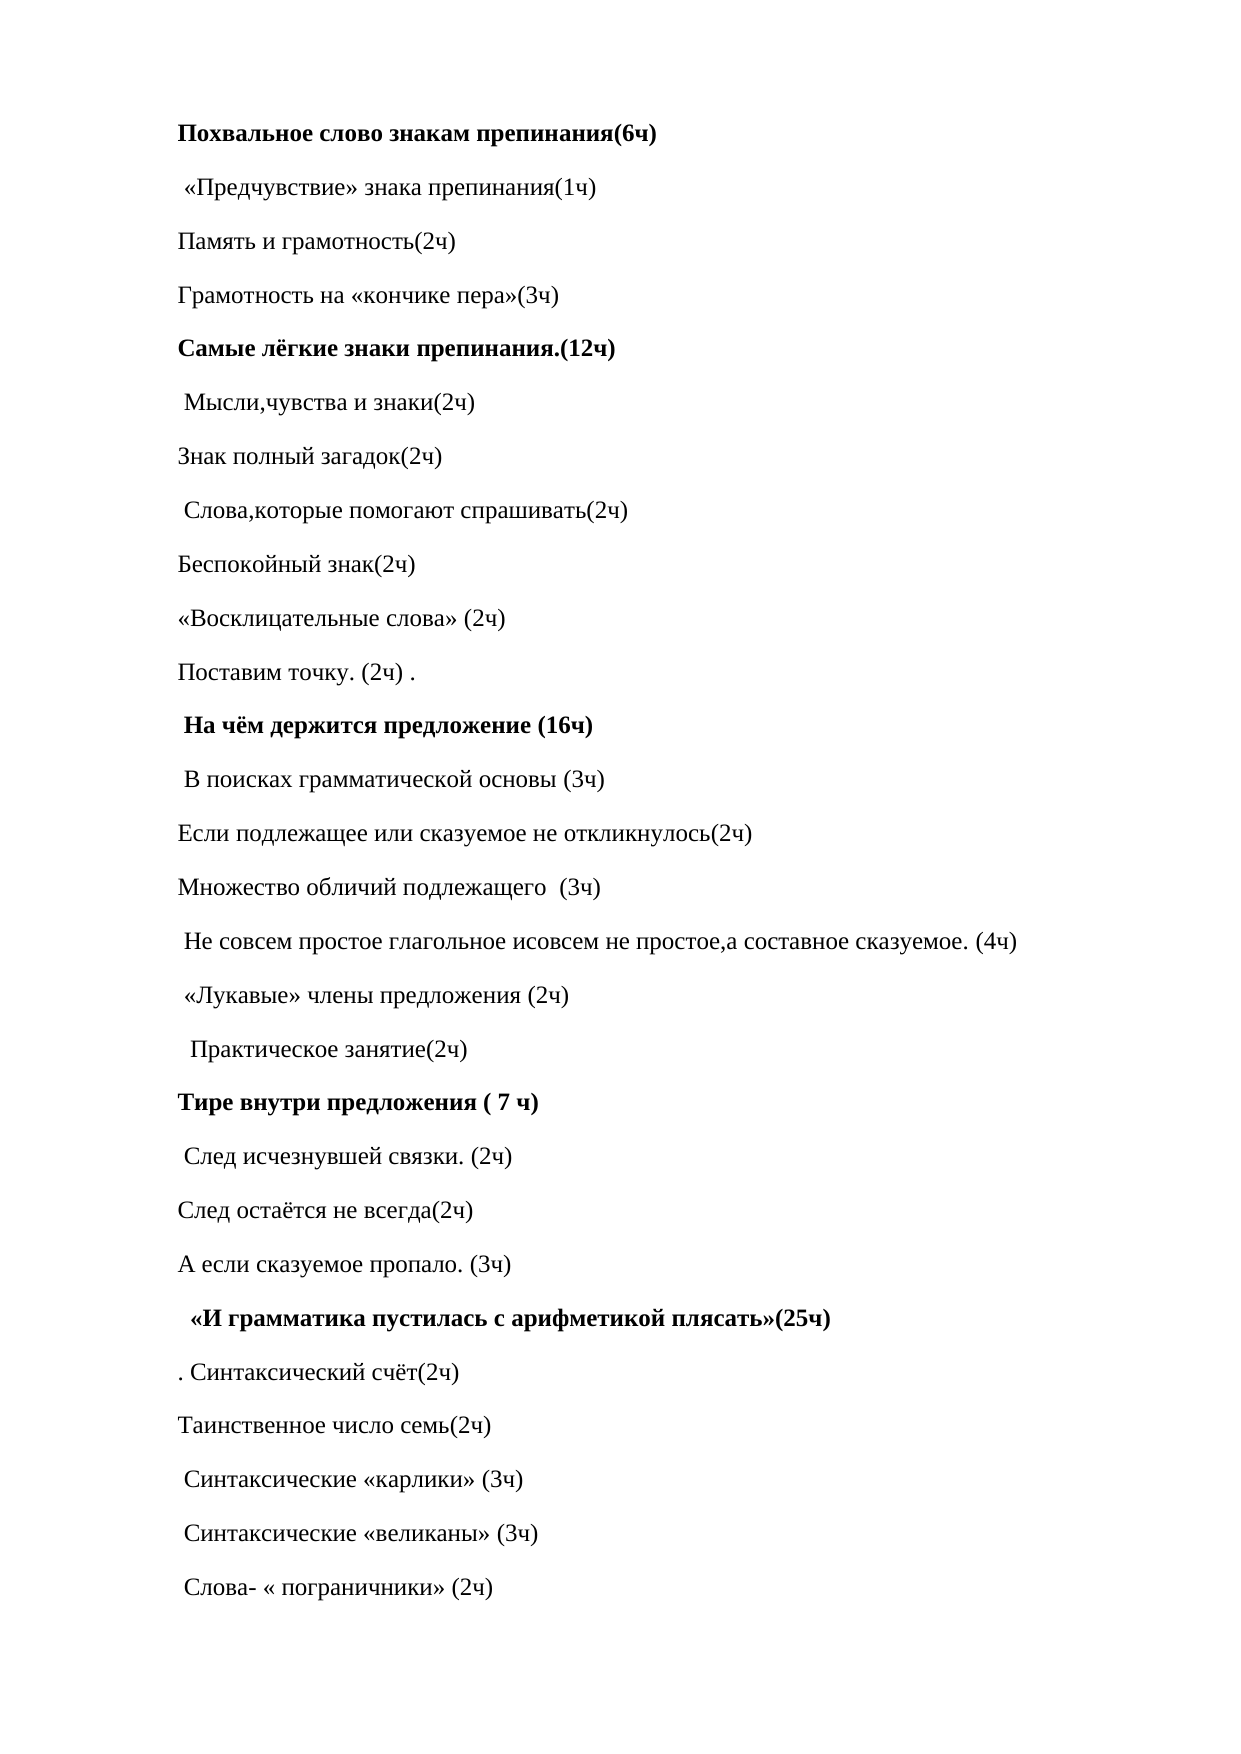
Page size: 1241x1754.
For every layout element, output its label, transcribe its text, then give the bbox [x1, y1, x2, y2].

text На чём держится предложение (16ч) [177, 711, 1152, 739]
text Слова,которые помогают спрашивать(2ч) [177, 495, 1152, 524]
text Поставим точку. (2ч) . [177, 657, 1152, 685]
text Таинственное число семь(2ч) [177, 1411, 1152, 1439]
text След исчезнувшей связки. (2ч) [177, 1141, 1152, 1170]
text . Синтаксический счёт(2ч) [177, 1357, 1152, 1386]
text Самые лёгкие знаки препинания.(12ч) [177, 333, 1152, 362]
text «Лукавые» члены предложения (2ч) [177, 980, 1152, 1008]
text «Предчувствие» знака препинания(1ч) [177, 172, 1152, 201]
text В поисках грамматической основы (3ч) [177, 764, 1152, 793]
text Практическое занятие(2ч) [177, 1034, 1152, 1062]
text Грамотность на «кончике пера»(3ч) [177, 280, 1152, 308]
text Синтаксические «великаны» (3ч) [177, 1518, 1152, 1547]
text «И грамматика пустилась с арифметикой плясать»(25ч) [177, 1303, 1152, 1332]
text А если сказуемое пропало. (3ч) [177, 1249, 1152, 1278]
text Множество обличий подлежащего (3ч) [177, 872, 1152, 901]
text Похвальное слово знакам препинания(6ч) [177, 118, 1152, 147]
text След остаётся не всегда(2ч) [177, 1195, 1152, 1224]
text Слова- « пограничники» (2ч) [177, 1572, 1152, 1601]
text Если подлежащее или сказуемое не откликнулось(2ч) [177, 818, 1152, 847]
text Беспокойный знак(2ч) [177, 549, 1152, 578]
text Мысли,чувства и знаки(2ч) [177, 387, 1152, 416]
text Синтаксические «карлики» (3ч) [177, 1464, 1152, 1493]
text Знак полный загадок(2ч) [177, 441, 1152, 470]
text Тире внутри предложения ( 7 ч) [177, 1087, 1152, 1116]
text Память и грамотность(2ч) [177, 226, 1152, 254]
text «Восклицательные слова» (2ч) [177, 603, 1152, 632]
text Не совсем простое глагольное исовсем не простое,а составное сказуемое. (4ч) [177, 926, 1152, 955]
